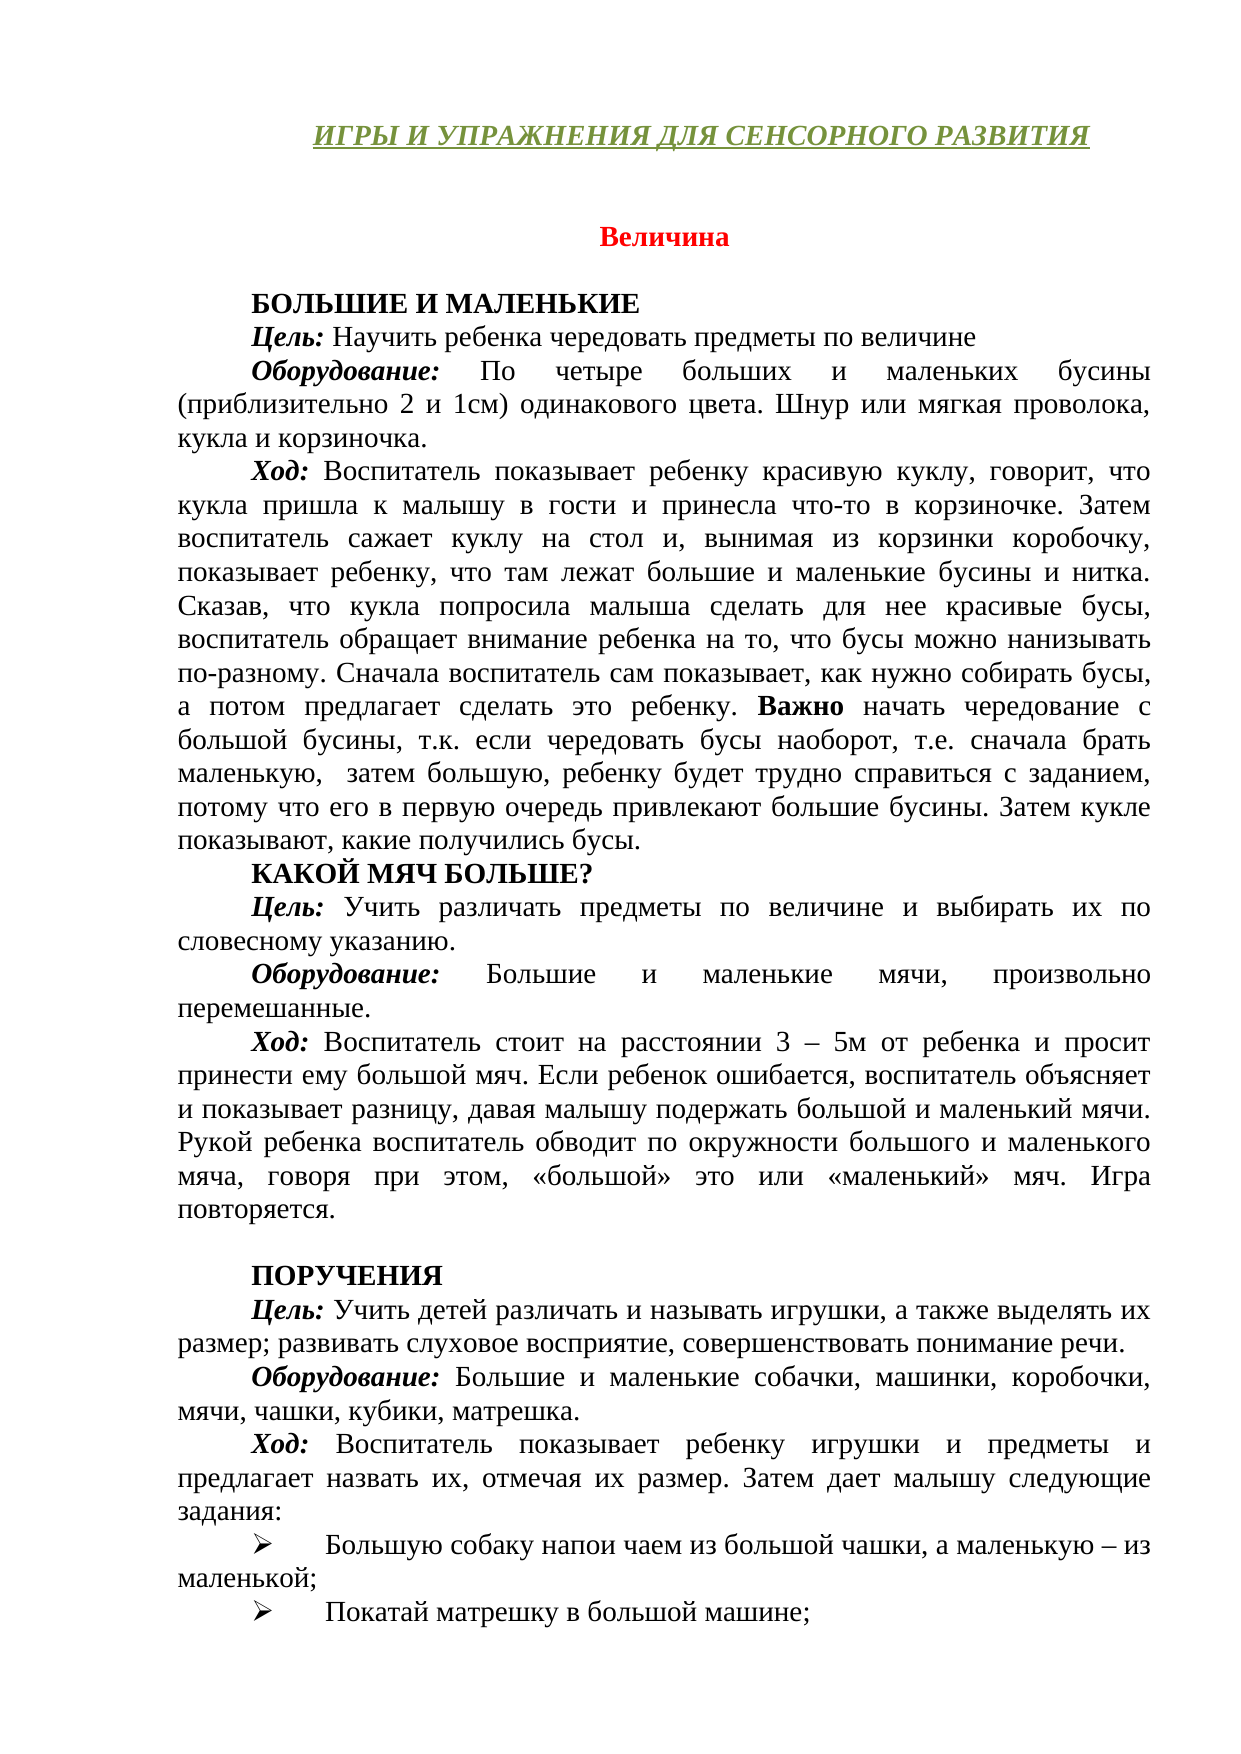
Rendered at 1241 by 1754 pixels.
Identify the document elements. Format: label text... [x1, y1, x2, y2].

text Ход: Воспитатель показывает ребенку игрушки и предметы и предлагает назвать их, отмечая их размер. Затем дает малышу следующие задания: [177, 1426, 1152, 1527]
text ПОРУЧЕНИЯ [177, 1258, 1152, 1292]
text Величина [177, 219, 1152, 252]
text КАКОЙ МЯЧ БОЛЬШЕ? [177, 856, 1152, 889]
text Цель: Учить различать предметы по величине и выбирать их по словесному указанию. [177, 889, 1152, 957]
text БОЛЬШИЕ И МАЛЕНЬКИЕ [177, 286, 1152, 319]
list Покатай матрешку в большой машине; [177, 1594, 1152, 1628]
text Оборудование: Большие и маленькие собачки, машинки, коробочки, мячи, чашки, кубики, матрешка. [177, 1359, 1152, 1426]
text Ход: Воспитатель показывает ребенку красивую куклу, говорит, что кукла пришла к малышу в гости и принесла что-то в корзиночке. Затем воспитатель сажает куклу на стол и, вынимая из корзинки коробочку, показывает ребенку, что там лежат большие и маленькие бусины и нитка. Сказав, что кукла попросила малыша сделать для нее красивые бусы, воспитатель обращает внимание ребенка на то, что бусы можно нанизывать по-разному. Сначала воспитатель сам показывает, как нужно собирать бусы, а потом предлагает сделать это ребенку. Важно начать чередование с большой бусины, т.к. если чередовать бусы наоборот, т.е. сначала брать маленькую, затем большую, ребенку будет трудно справиться с заданием, потому что его в первую очередь привлекают большие бусины. Затем кукле показывают, какие получились бусы. [177, 453, 1152, 856]
text Оборудование: Большие и маленькие мячи, произвольно перемешанные. [177, 957, 1152, 1024]
text Цель: Научить ребенка чередовать предметы по величине [177, 319, 1152, 353]
text Цель: Учить детей различать и называть игрушки, а также выделять их размер; развивать слуховое восприятие, совершенствовать понимание речи. [177, 1292, 1152, 1359]
text ИГРЫ И УПРАЖНЕНИЯ ДЛЯ СЕНСОРНОГО РАЗВИТИЯ [177, 118, 1152, 152]
text Ход: Воспитатель стоит на расстоянии 3 – 5м от ребенка и просит принести ему большой мяч. Если ребенок ошибается, воспитатель объясняет и показывает разницу, давая малышу подержать большой и маленький мячи. Рукой ребенка воспитатель обводит по окружности большого и маленького мяча, говоря при этом, «большой» это или «маленький» мяч. Игра повторяется. [177, 1024, 1152, 1225]
list Большую собаку напои чаем из большой чашки, а маленькую – из маленькой; [177, 1527, 1152, 1594]
text Оборудование: По четыре больших и маленьких бусины (приблизительно 2 и 1см) одинакового цвета. Шнур или мягкая проволока, кукла и корзиночка. [177, 353, 1152, 453]
